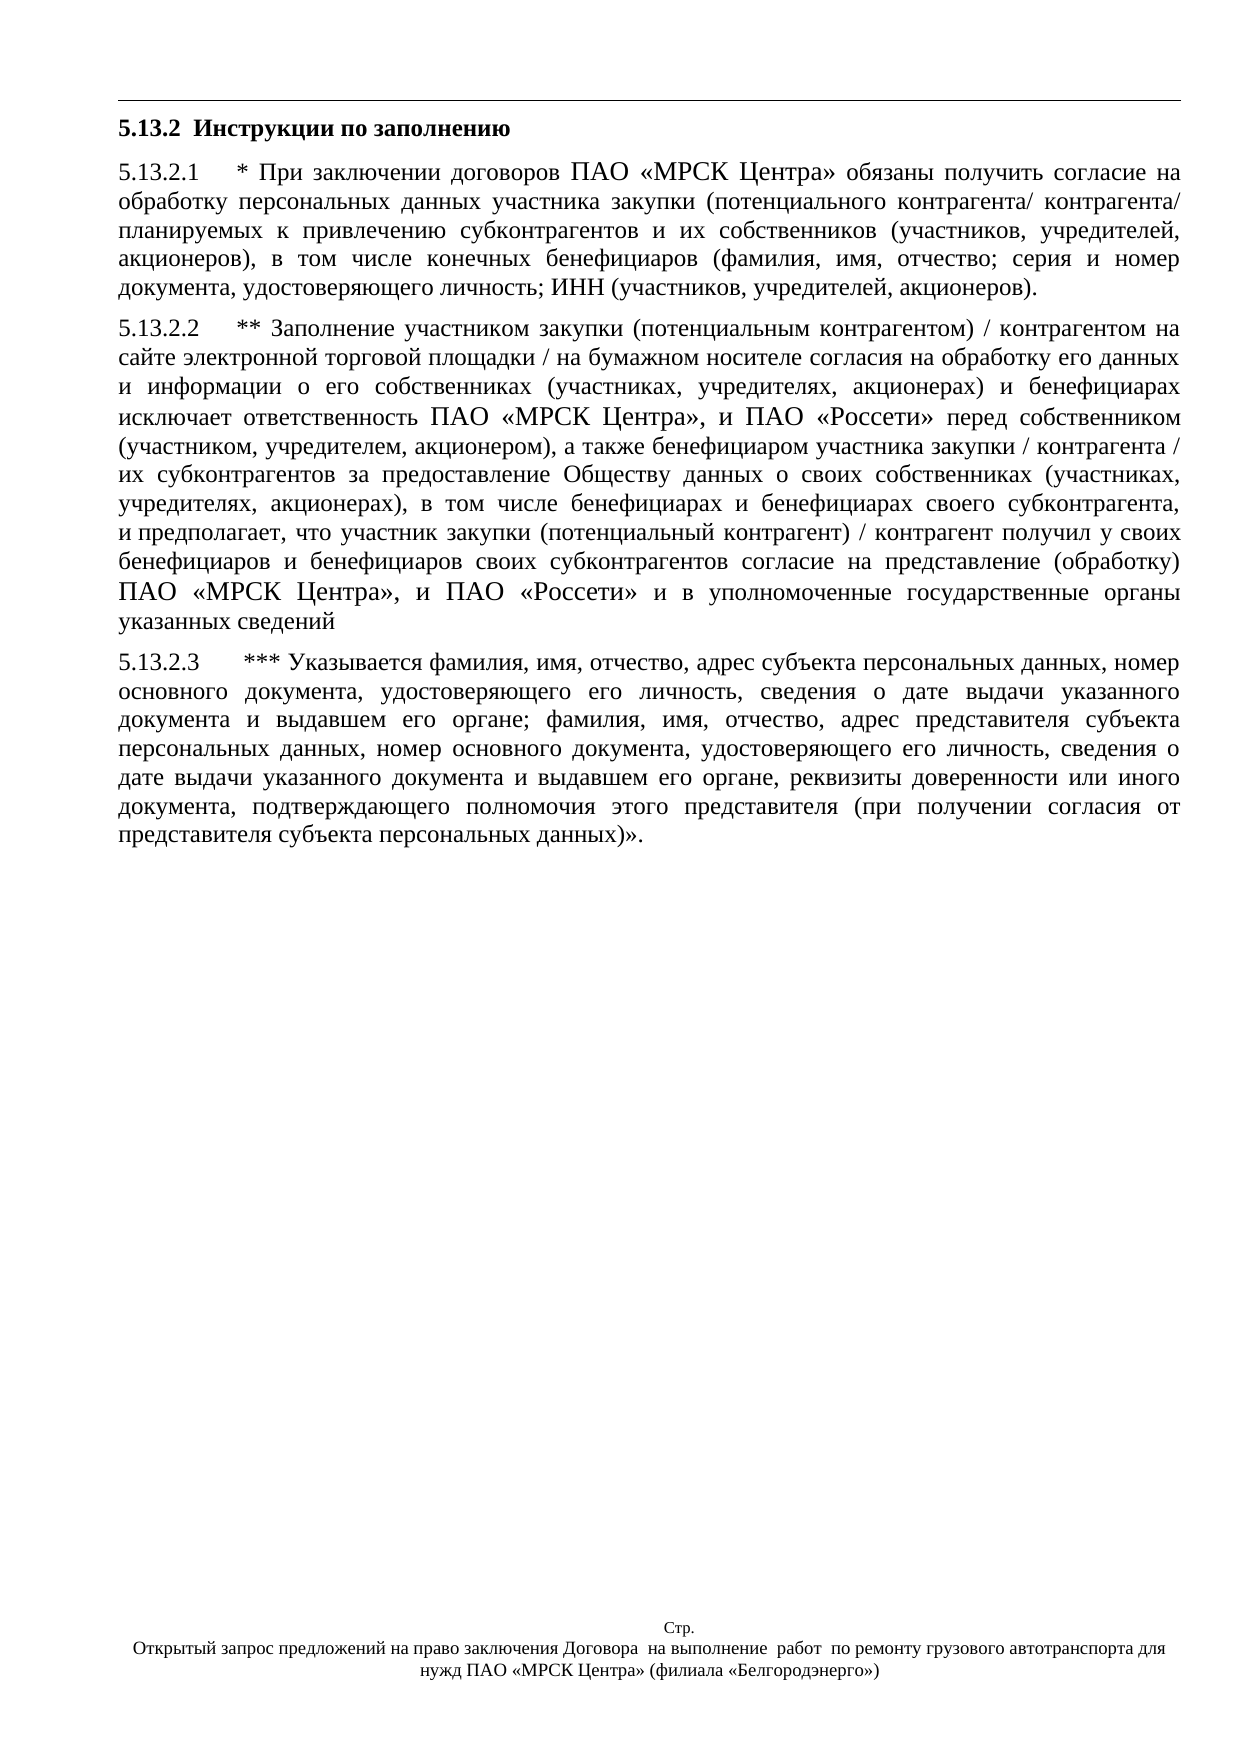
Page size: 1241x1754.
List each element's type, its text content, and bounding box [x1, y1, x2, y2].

subtitle Инструкции по заполнению [118, 113, 1181, 142]
list *** Указывается фамилия, имя, отчество, адрес субъекта персональных данных, номер основного документа, удостоверяющего его личность, сведения о дате выдачи указанного документа и выдавшем его органе; фамилия, имя, отчество, адрес представителя субъекта персональных данных, номер основного документа, удостоверяющего его личность, сведения о дате выдачи указанного документа и выдавшем его органе, реквизиты доверенности или иного документа, подтверждающего полномочия этого представителя (при получении согласия от представителя субъекта персональных данных)». [118, 647, 1181, 848]
list * При заключении договоров ПАО «МРСК Центра» обязаны получить согласие на обработку персональных данных участника закупки (потенциального контрагента/ контрагента/ планируемых к привлечению субконтрагентов и их собственников (участников, учредителей, акционеров), в том числе конечных бенефициаров (фамилия, имя, отчество; серия и номер документа, удостоверяющего личность; ИНН (участников, учредителей, акционеров). [118, 155, 1181, 301]
list ** Заполнение участником закупки (потенциальным контрагентом) / контрагентом на сайте электронной торговой площадки / на бумажном носителе согласия на обработку его данных и информации о его собственниках (участниках, учредителях, акционерах) и бенефициарах исключает ответственность ПАО «МРСК Центра», и ПАО «Россети» перед собственником (участником, учредителем, акционером), а также бенефициаром участника закупки / контрагента / их субконтрагентов за предоставление Обществу данных о своих собственниках (участниках, учредителях, акционерах), в том числе бенефициарах и бенефициарах своего субконтрагента, и предполагает, что участник закупки (потенциальный контрагент) / контрагент получил у своих бенефициаров и бенефициаров своих субконтрагентов согласие на представление (обработку) ПАО «МРСК Центра», и ПАО «Россети» и в уполномоченные государственные органы указанных сведений [118, 313, 1181, 634]
